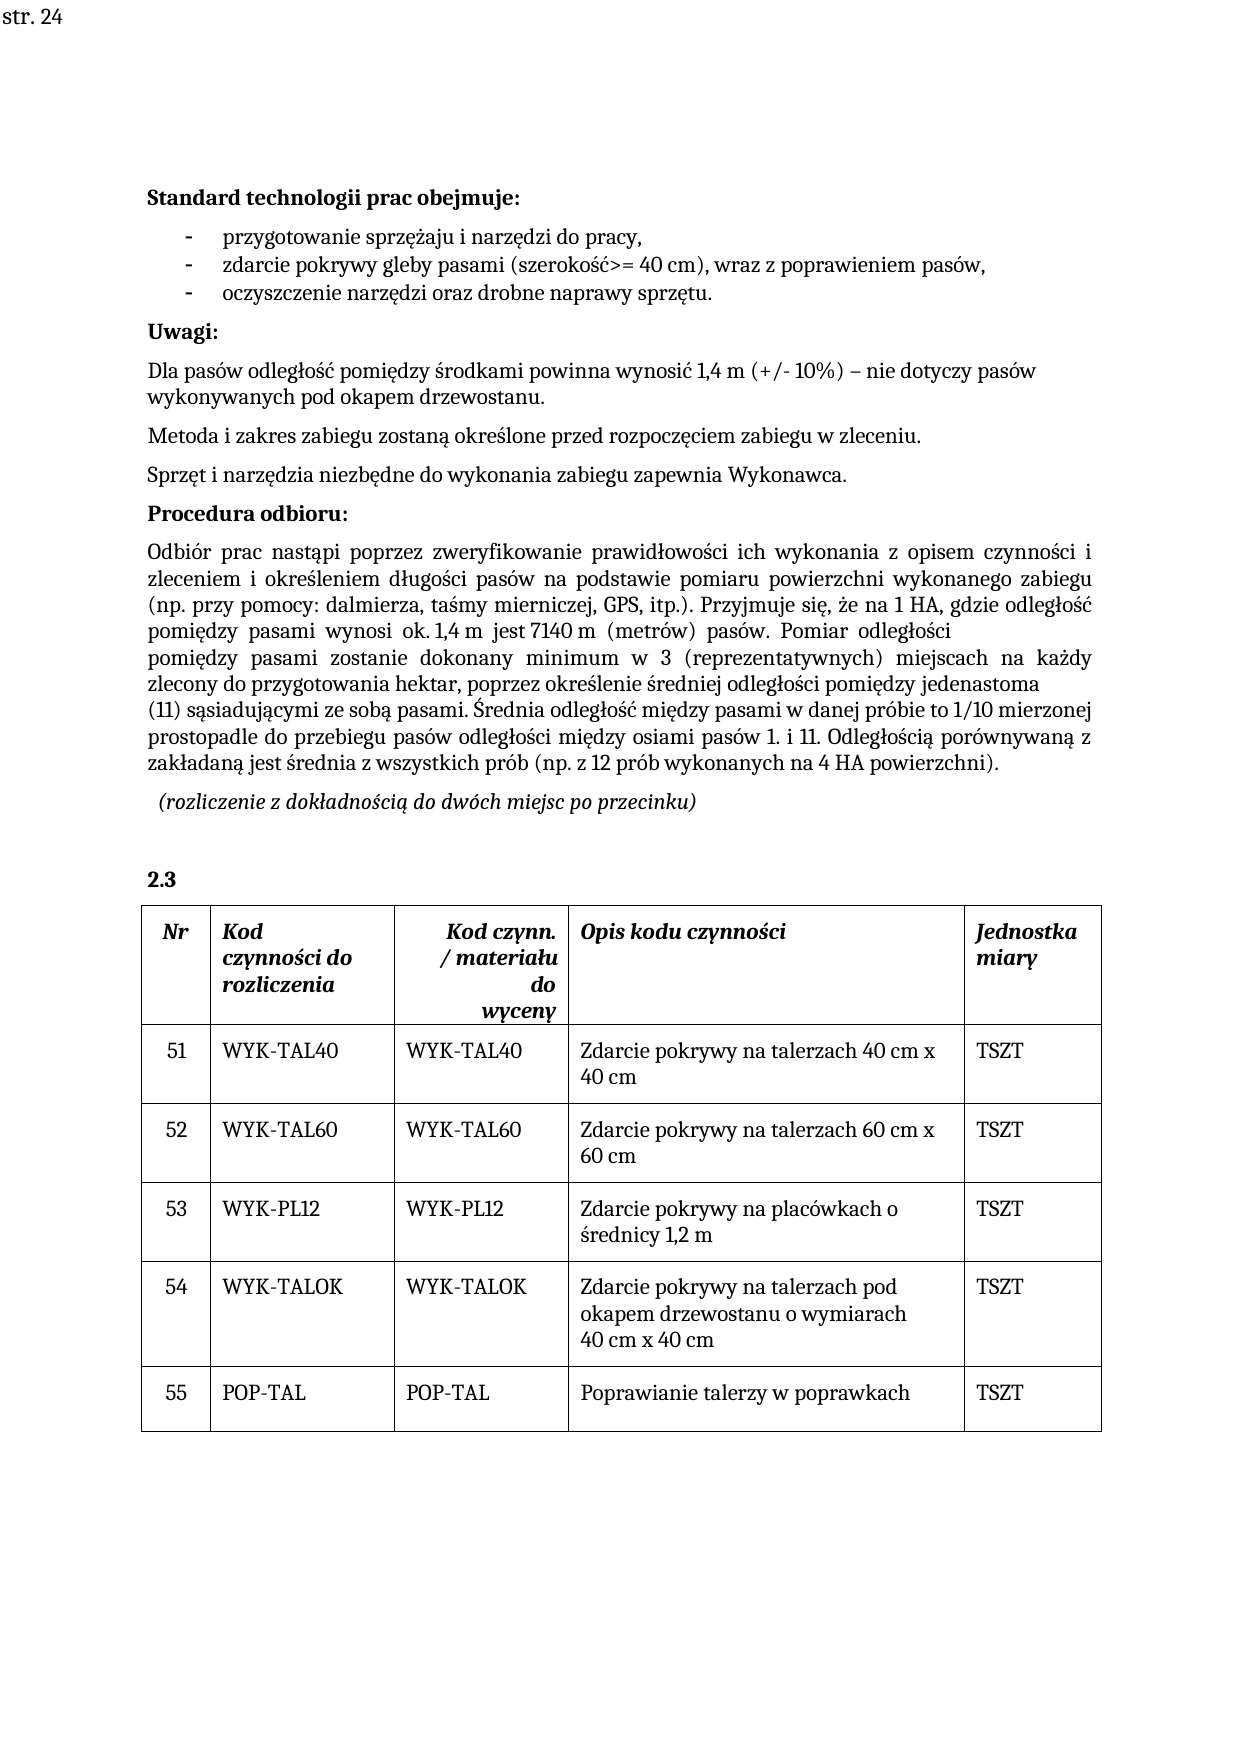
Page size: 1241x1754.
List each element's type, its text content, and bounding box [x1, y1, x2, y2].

text (rozliczenie z dokładnością do dwóch miejsc po przecinku) [152, 789, 1119, 815]
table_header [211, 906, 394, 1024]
text (11) sąsiadującymi ze sobą pasami. Średnia odległość między pasami w danej próbie to 1/10 mierzonej prostopadle do przebiegu pasów odległości między osiami pasów 1. i 11. Odległością porównywaną z zakładaną jest średnia z wszystkich prób (np. z 12 prób wykonanych na 4 HA powierzchni). [147, 697, 1093, 776]
text pomiędzy pasami zostanie dokonany minimum w 3 (reprezentatywnych) miejscach na każdy zlecony do przygotowania hektar, poprzez określenie średniej odległości pomiędzy jedenastoma [147, 644, 1093, 697]
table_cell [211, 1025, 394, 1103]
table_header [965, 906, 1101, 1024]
text Standard technologii prac obejmuje: [147, 185, 1119, 211]
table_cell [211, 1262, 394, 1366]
list zdarcie pokrywy gleby pasami (szerokość>= 40 cm), wraz z poprawieniem pasów, [185, 250, 1119, 278]
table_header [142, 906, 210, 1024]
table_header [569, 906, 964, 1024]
text Metoda i zakres zabiegu zostaną określone przed rozpoczęciem zabiegu w zleceniu. Sprzęt i narzędzia niezbędne do wykonania zabiegu zapewnia Wykonawca. [147, 423, 963, 488]
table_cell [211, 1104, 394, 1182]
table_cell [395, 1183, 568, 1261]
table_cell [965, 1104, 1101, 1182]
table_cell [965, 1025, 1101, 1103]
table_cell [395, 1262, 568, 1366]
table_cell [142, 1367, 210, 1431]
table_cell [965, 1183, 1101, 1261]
subtitle Uwagi: [147, 319, 1119, 345]
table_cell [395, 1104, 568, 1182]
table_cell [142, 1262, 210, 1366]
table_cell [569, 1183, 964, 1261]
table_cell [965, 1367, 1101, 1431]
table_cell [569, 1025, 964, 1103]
subtitle Procedura odbioru: [147, 500, 1119, 526]
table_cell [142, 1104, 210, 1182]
text Odbiór prac nastąpi poprzez zweryfikowanie prawidłowości ich wykonania z opisem czynności i zleceniem i określeniem długości pasów na podstawie pomiaru powierzchni wykonanego zabiegu (np. przy pomocy: dalmierza, taśmy mierniczej, GPS, itp.). Przyjmuje się, że na 1 HA, gdzie odległość pomiędzy pasami wynosi ok. 1,4 m jest 7140 m (metrów) pasów. Pomiar odległości [147, 539, 1093, 644]
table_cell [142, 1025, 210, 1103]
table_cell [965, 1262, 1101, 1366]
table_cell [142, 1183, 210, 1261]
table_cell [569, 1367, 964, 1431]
text Dla pasów odległość pomiędzy środkami powinna wynosić 1,4 m (+/- 10%) – nie dotyczy pasów wykonywanych pod okapem drzewostanu. [147, 358, 1093, 410]
subtitle 2.3 [147, 866, 1119, 893]
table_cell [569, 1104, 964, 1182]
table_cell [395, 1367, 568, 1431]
list przygotowanie sprzężaju i narzędzi do pracy, [185, 224, 1119, 250]
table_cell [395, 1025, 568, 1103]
list oczyszczenie narzędzi oraz drobne naprawy sprzętu. [185, 278, 1119, 306]
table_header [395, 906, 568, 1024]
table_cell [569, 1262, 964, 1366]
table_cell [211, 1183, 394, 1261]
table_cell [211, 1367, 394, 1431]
